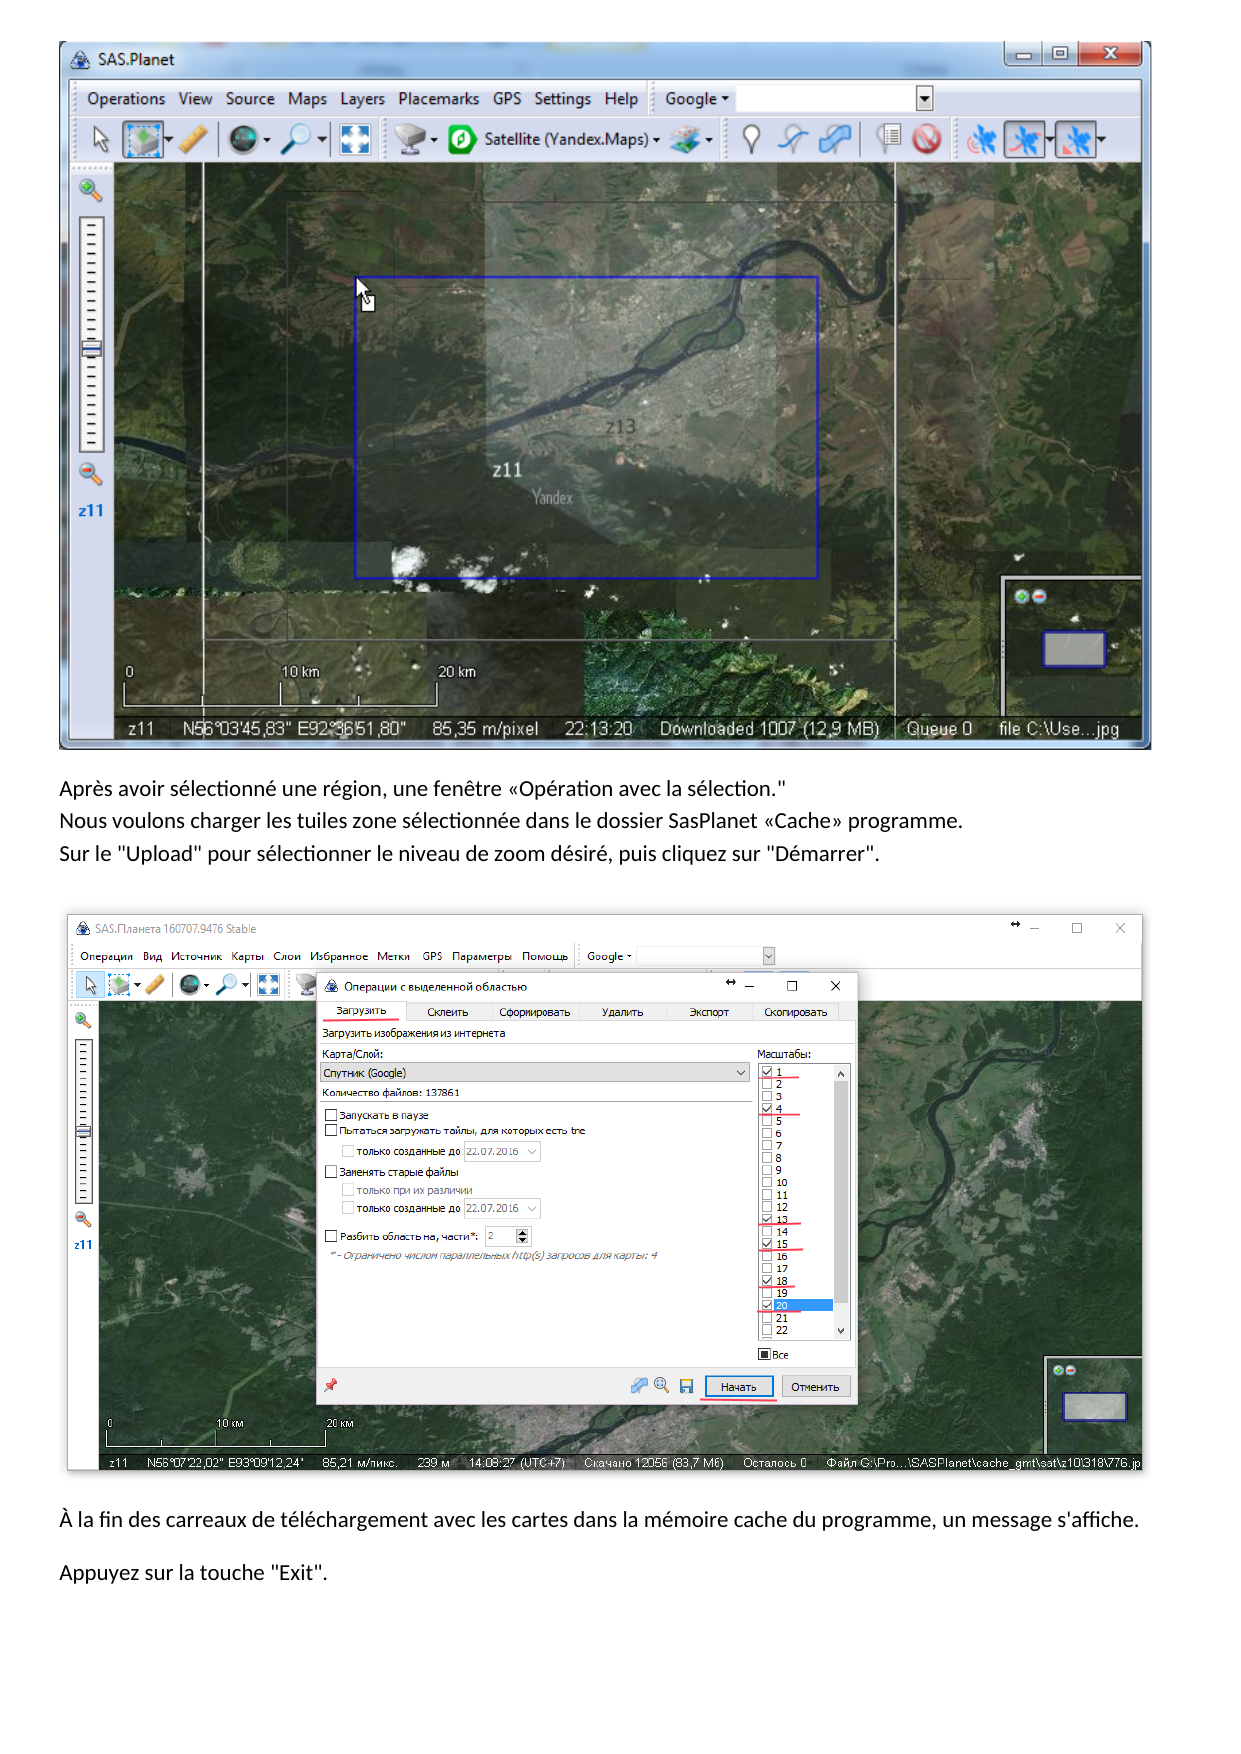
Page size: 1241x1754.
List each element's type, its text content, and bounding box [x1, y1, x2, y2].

text Appuyez sur la touche "Exit". [59, 1558, 1152, 1587]
text Sur le "Upload" pour sélectionner le niveau de zoom désiré, puis cliquez sur "Démarrer". [59, 839, 1152, 867]
text Nous voulons charger les tuiles zone sélectionnée dans le dossier SasPlanet «Cache» programme. [59, 807, 1152, 834]
text Après avoir sélectionné une région, une fenêtre «Opération avec la sélection." [59, 774, 1152, 802]
text À la fin des carreaux de téléchargement avec les cartes dans la mémoire cache du programme, un message s'affiche. [59, 1506, 1152, 1533]
picture [59, 903, 1152, 1481]
picture [59, 41, 1152, 750]
